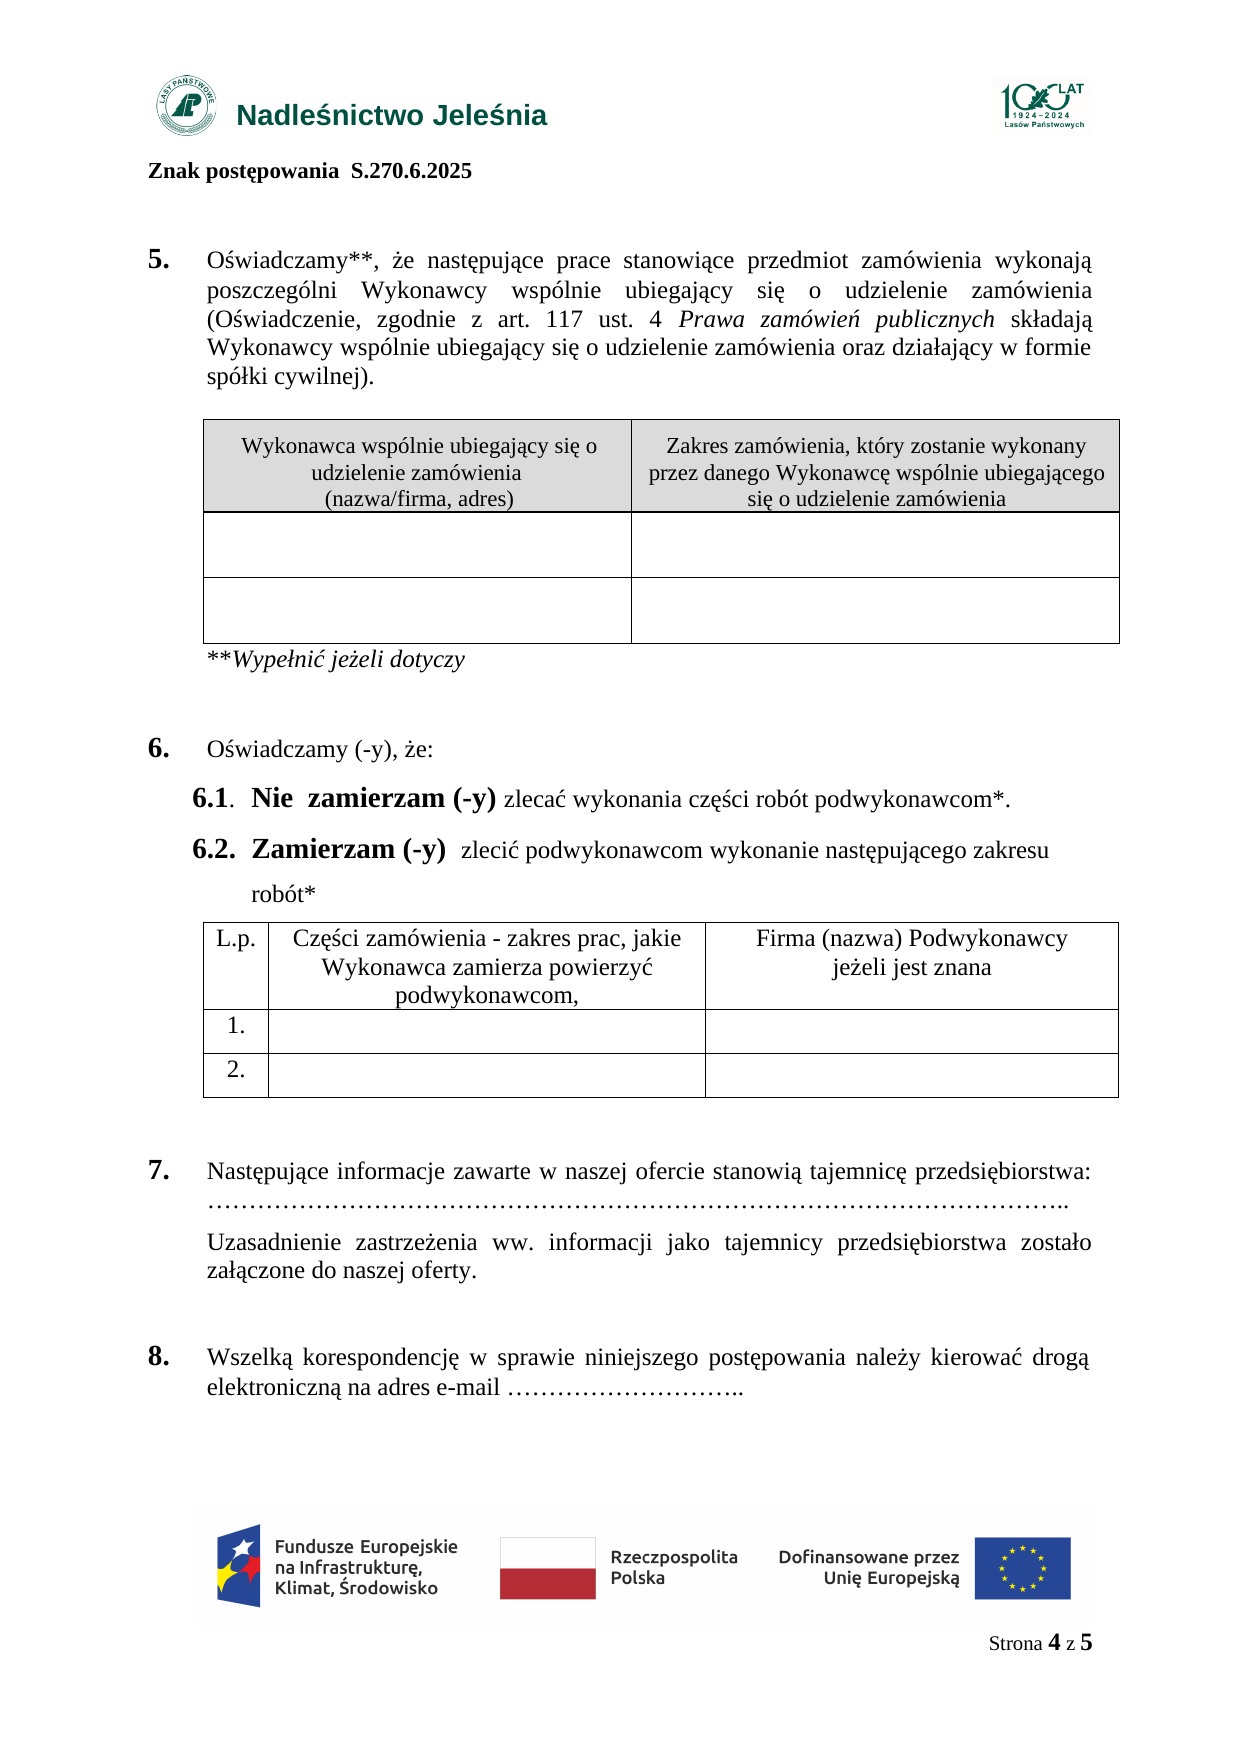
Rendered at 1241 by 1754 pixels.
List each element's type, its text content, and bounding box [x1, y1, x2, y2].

table_header Wykonawca wspólnie ubiegający się o udzielenie zamówienia (nazwa/firma, adres) [204, 420, 631, 511]
list Wszelką korespondencję w sprawie niniejszego postępowania należy kierować drogą elektroniczną na adres e-mail ……………………….. [148, 1338, 1090, 1400]
table_cell [706, 1054, 1118, 1097]
table_cell [269, 1054, 705, 1097]
picture [196, 1503, 1093, 1628]
table_cell [706, 1010, 1118, 1053]
text **Wypełnić jeżeli dotyczy [148, 644, 1093, 673]
table_cell [269, 1010, 705, 1053]
list Uzasadnienie zastrzeżenia ww. informacji jako tajemnicy przedsiębiorstwa zostało załączone do naszej oferty. [207, 1227, 1093, 1284]
list Następujące informacje zawarte w naszej ofercie stanowią tajemnicę przedsiębiorstwa: ………………………………………………………………………………………….. [148, 1152, 1093, 1214]
table_cell [204, 578, 631, 643]
table_cell [632, 513, 1119, 577]
table_header Zakres zamówienia, który zostanie wykonany przez danego Wykonawcę wspólnie ubiegającego się o udzielenie zamówienia [632, 420, 1119, 511]
table_cell [204, 513, 631, 577]
list Oświadczamy**, że następujące prace stanowiące przedmiot zamówienia wykonają poszczególni Wykonawcy wspólnie ubiegający się o udzielenie zamówienia (Oświadczenie, zgodnie z art. 117 ust. 4 Prawa zamówień publicznych składają Wykonawcy wspólnie ubiegający się o udzielenie zamówienia oraz działający w formie spółki cywilnej). [148, 241, 1093, 390]
table_cell 1. [204, 1010, 268, 1053]
table_cell 2. [204, 1054, 268, 1097]
table_header L.p. [204, 923, 268, 1009]
table_header Firma (nazwa) Podwykonawcy jeżeli jest znana [706, 923, 1118, 1009]
table_cell [632, 578, 1119, 643]
list 6.2. Zamierzam (-y) zlecić podwykonawcom wykonanie następującego zakresu robót* [192, 831, 1093, 907]
picture [992, 75, 1092, 137]
table_header Części zamówienia - zakres prac, jakie Wykonawca zamierza powierzyć podwykonawcom, [269, 923, 705, 1009]
list 6.1. Nie zamierzam (-y) zlecać wykonania części robót podwykonawcom*. [192, 780, 1093, 814]
list Oświadczamy (-y), że: [148, 730, 1093, 764]
